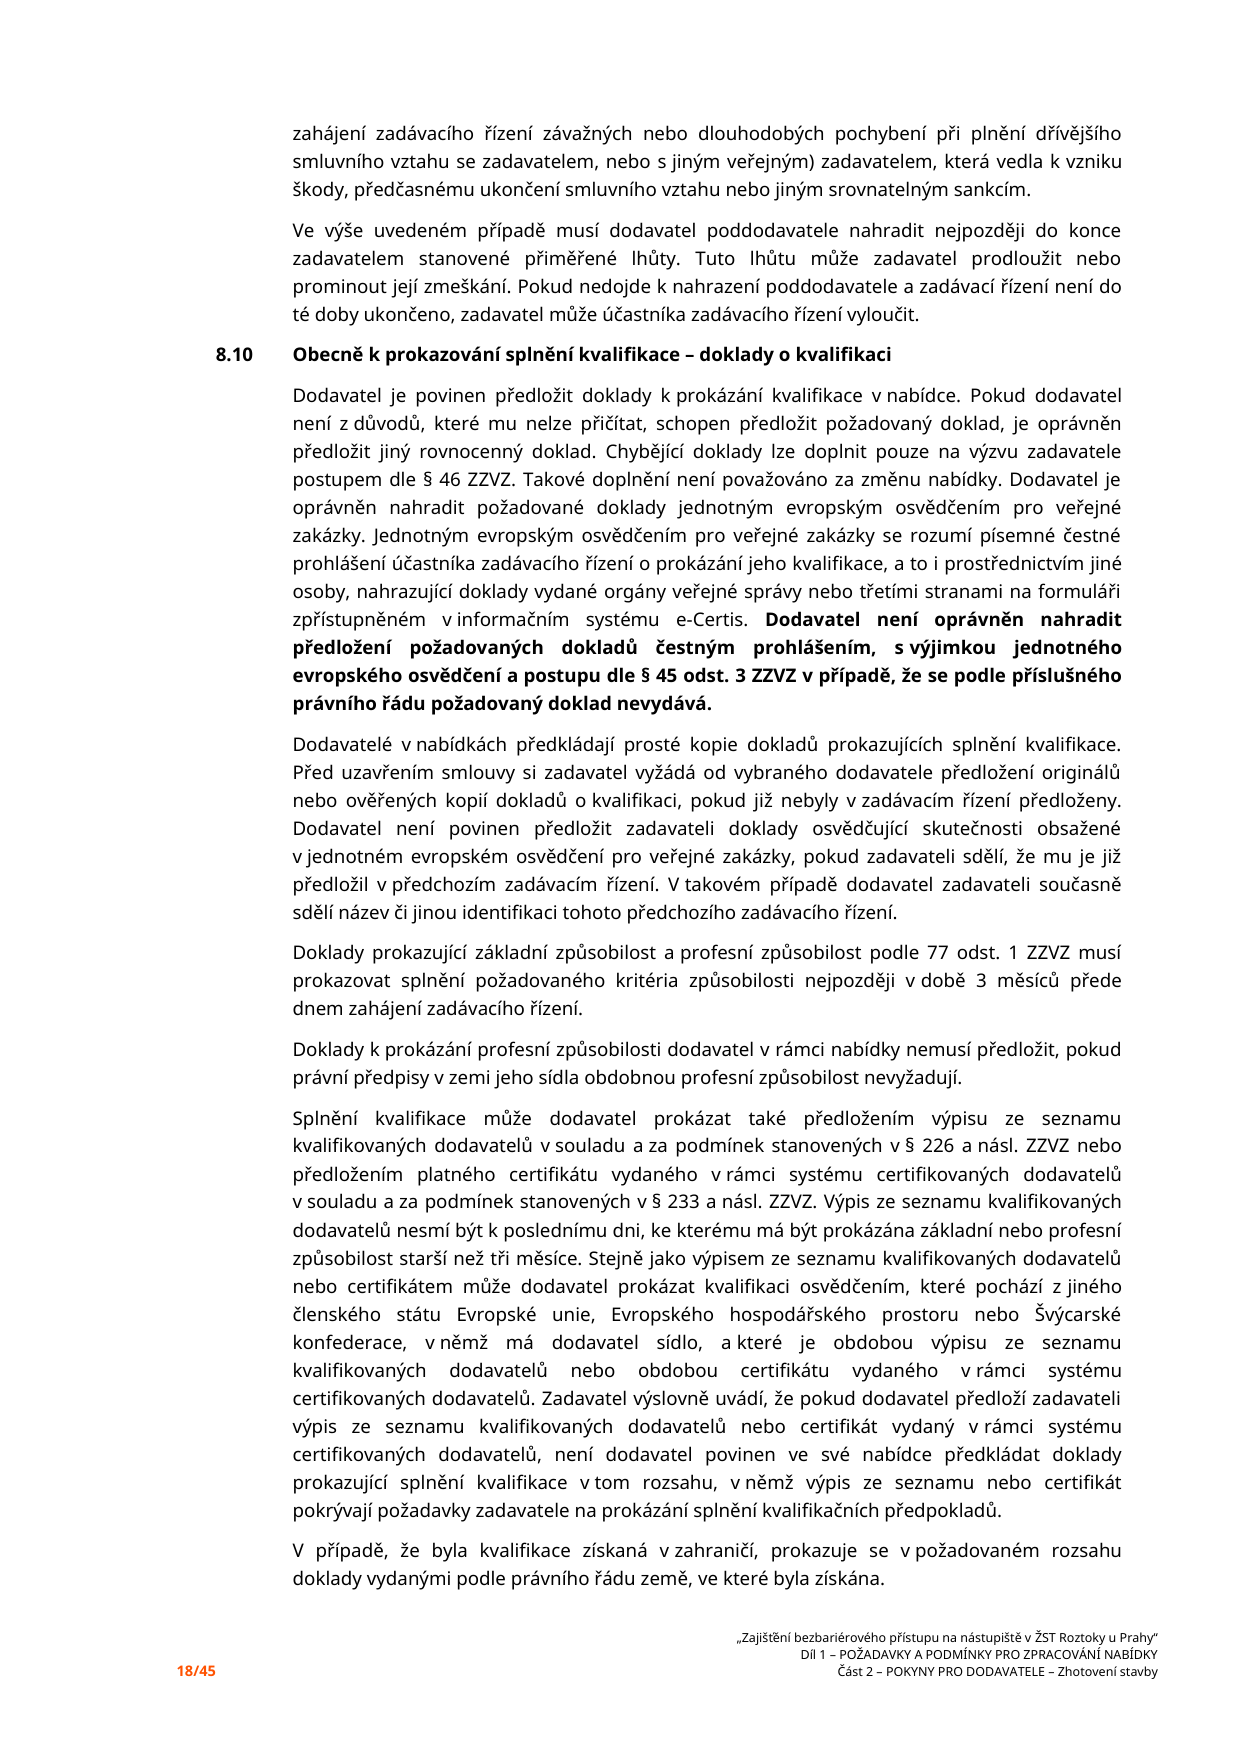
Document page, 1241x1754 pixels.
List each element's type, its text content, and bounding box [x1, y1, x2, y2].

text Doklady prokazující základní způsobilost a profesní způsobilost podle 77 odst. 1 ZZVZ musí prokazovat splnění požadovaného kritéria způsobilosti nejpozději v době 3 měsíců přede dnem zahájení zadávacího řízení. [292, 940, 1122, 1021]
text Ve výše uvedeném případě musí dodavatel poddodavatele nahradit nejpozději do konce zadavatelem stanovené přiměřené lhůty. Tuto lhůtu může zadavatel prodloužit nebo prominout její zmeškání. Pokud nedojde k nahrazení poddodavatele a zadávací řízení není do té doby ukončeno, zadavatel může účastníka zadávacího řízení vyloučit. [292, 217, 1122, 327]
text Splnění kvalifikace může dodavatel prokázat také předložením výpisu ze seznamu kvalifikovaných dodavatelů v souladu a za podmínek stanovených v § 226 a násl. ZZVZ nebo předložením platného certifikátu vydaného v rámci systému certifikovaných dodavatelů v souladu a za podmínek stanovených v § 233 a násl. ZZVZ. Výpis ze seznamu kvalifikovaných dodavatelů nesmí být k poslednímu dni, ke kterému má být prokázána základní nebo profesní způsobilost starší než tři měsíce. Stejně jako výpisem ze seznamu kvalifikovaných dodavatelů nebo certifikátem může dodavatel prokázat kvalifikaci osvědčením, které pochází z jiného členského státu Evropské unie, Evropského hospodářského prostoru nebo Švýcarské konfederace, v němž má dodavatel sídlo, a které je obdobou výpisu ze seznamu kvalifikovaných dodavatelů nebo obdobou certifikátu vydaného v rámci systému certifikovaných dodavatelů. Zadavatel výslovně uvádí, že pokud dodavatel předloží zadavateli výpis ze seznamu kvalifikovaných dodavatelů nebo certifikát vydaný v rámci systému certifikovaných dodavatelů, není dodavatel povinen ve své nabídce předkládat doklady prokazující splnění kvalifikace v tom rozsahu, v němž výpis ze seznamu nebo certifikát pokrývají požadavky zadavatele na prokázání splnění kvalifikačních předpokladů. [292, 1105, 1122, 1523]
text Obecně k prokazování splnění kvalifikace – doklady o kvalifikaci [216, 342, 1122, 367]
text Dodavatelé v nabídkách předkládají prosté kopie dokladů prokazujících splnění kvalifikace. Před uzavřením smlouvy si zadavatel vyžádá od vybraného dodavatele předložení originálů nebo ověřených kopií dokladů o kvalifikaci, pokud již nebyly v zadávacím řízení předloženy. Dodavatel není povinen předložit zadavateli doklady osvědčující skutečnosti obsažené v jednotném evropském osvědčení pro veřejné zakázky, pokud zadavateli sdělí, že mu je již předložil v předchozím zadávacím řízení. V takovém případě dodavatel zadavateli současně sdělí název či jinou identifikaci tohoto předchozího zadávacího řízení. [292, 731, 1122, 925]
text Dodavatel je povinen předložit doklady k prokázání kvalifikace v nabídce. Pokud dodavatel není z důvodů, které mu nelze přičítat, schopen předložit požadovaný doklad, je oprávněn předložit jiný rovnocenný doklad. Chybějící doklady lze doplnit pouze na výzvu zadavatele postupem dle § 46 ZZVZ. Takové doplnění není považováno za změnu nabídky. Dodavatel je oprávněn nahradit požadované doklady jednotným evropským osvědčením pro veřejné zakázky. Jednotným evropským osvědčením pro veřejné zakázky se rozumí písemné čestné prohlášení účastníka zadávacího řízení o prokázání jeho kvalifikace, a to i prostřednictvím jiné osoby, nahrazující doklady vydané orgány veřejné správy nebo třetími stranami na formuláři zpřístupněném v informačním systému e-Certis. Dodavatel není oprávněn nahradit předložení požadovaných dokladů čestným prohlášením, s výjimkou jednotného evropského osvědčení a postupu dle § 45 odst. 3 ZZVZ v případě, že se podle příslušného právního řádu požadovaný doklad nevydává. [292, 382, 1122, 716]
text Doklady k prokázání profesní způsobilosti dodavatel v rámci nabídky nemusí předložit, pokud právní předpisy v zemi jeho sídla obdobnou profesní způsobilost nevyžadují. [292, 1036, 1122, 1090]
text V případě, že byla kvalifikace získaná v zahraničí, prokazuje se v požadovaném rozsahu doklady vydanými podle právního řádu země, ve které byla získána. [292, 1538, 1122, 1591]
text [292, 121, 1122, 202]
